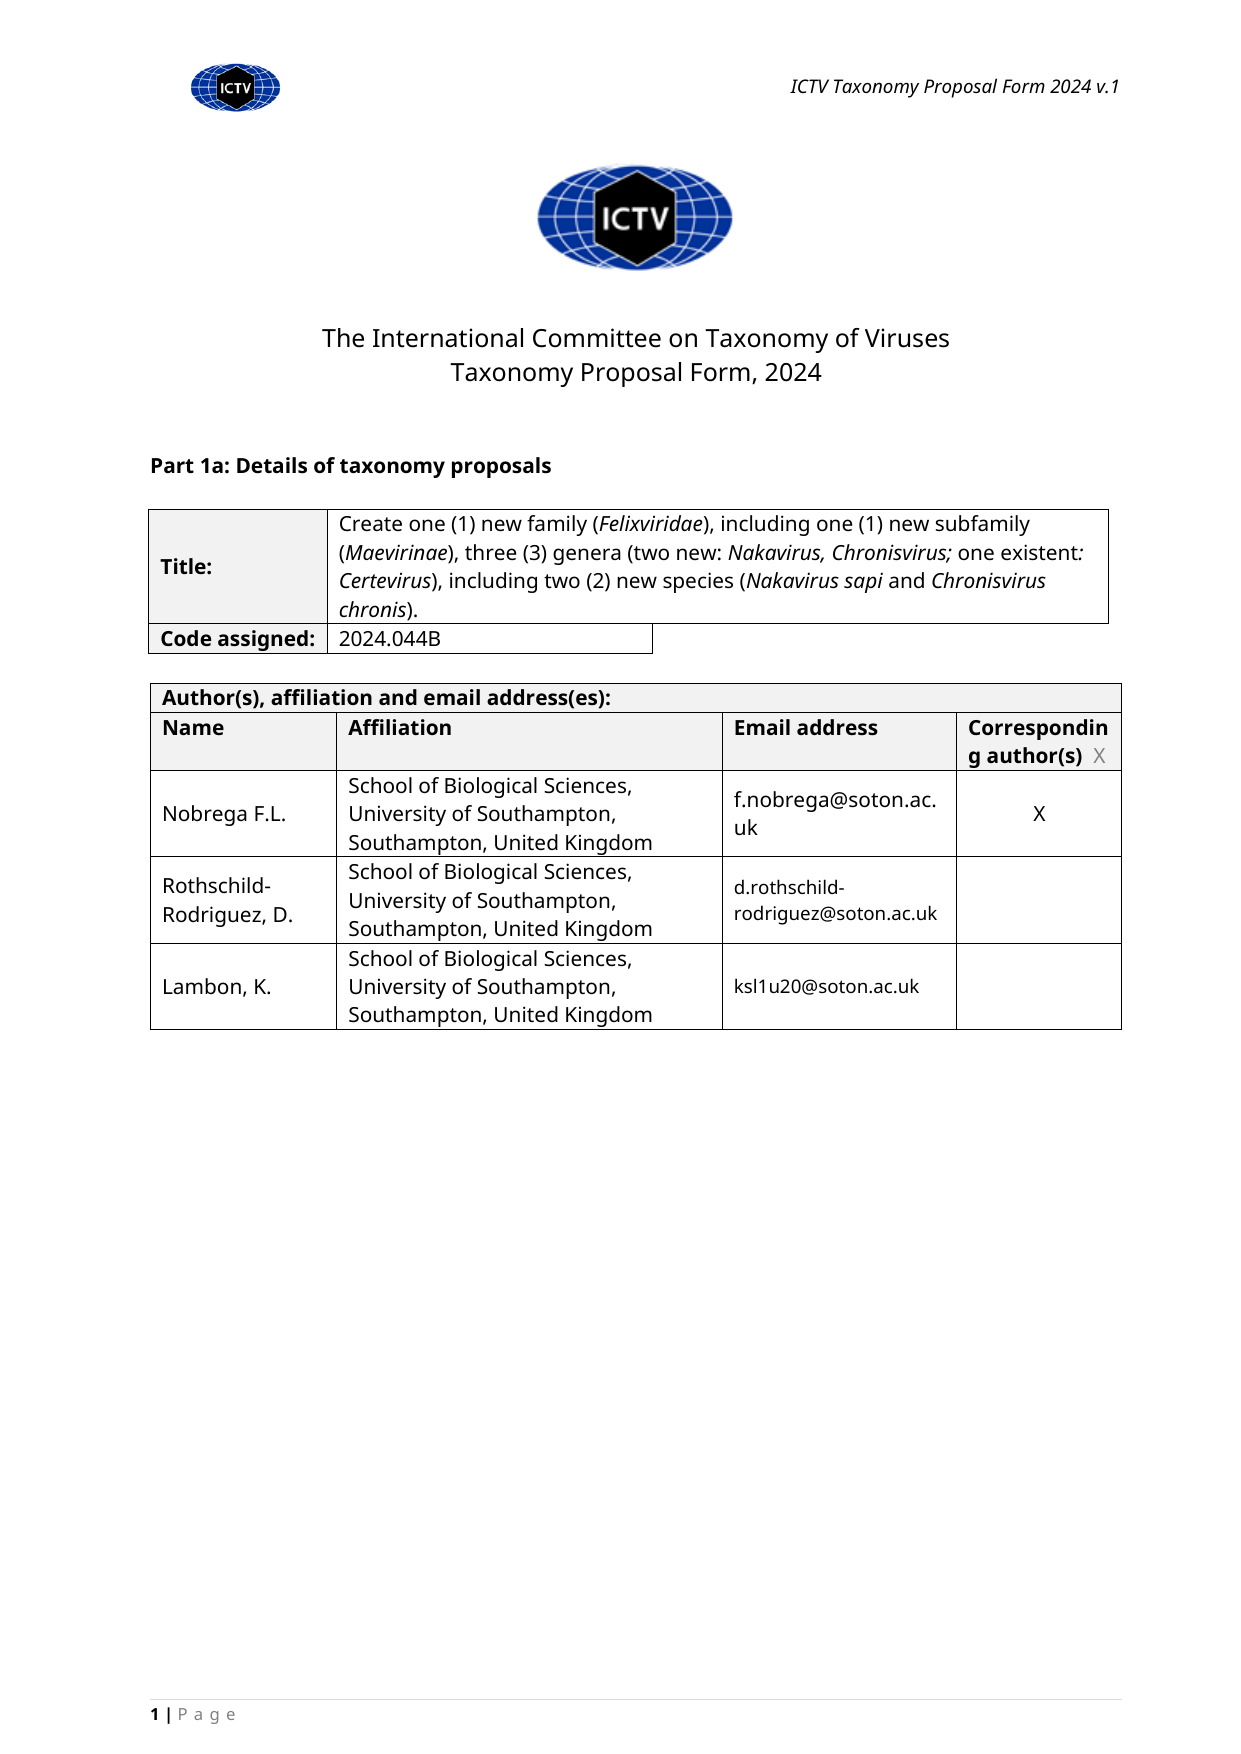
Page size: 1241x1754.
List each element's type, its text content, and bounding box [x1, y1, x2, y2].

table_header Create one (1) new family (Felixviridae), including one (1) new subfamily (Maevirinae), three (3) genera (two new: Nakavirus, Chronisvirus; one existent: Certevirus), including two (2) new species (Nakavirus sapi and Chronisvirus chronis). [328, 510, 1108, 623]
table_header Author(s), affiliation and email address(es): [151, 684, 1121, 712]
table_cell School of Biological Sciences, University of Southampton, Southampton, United Kingdom [337, 857, 722, 943]
table_cell School of Biological Sciences, University of Southampton, Southampton, United Kingdom [337, 771, 722, 856]
table_cell X [957, 771, 1121, 856]
text Part 1a: Details of taxonomy proposals [150, 452, 1122, 480]
table_cell Nobrega F.L. [151, 771, 336, 856]
text The International Committee on Taxonomy of Viruses [150, 321, 1122, 355]
picture [190, 56, 282, 113]
table_cell Affiliation [337, 713, 722, 770]
table_cell Rothschild-Rodriguez, D. [151, 857, 336, 943]
table_cell ksl1u20@soton.ac.uk [723, 944, 956, 1029]
table_cell d.rothschild-rodriguez@soton.ac.uk [723, 857, 956, 943]
text Taxonomy Proposal Form, 2024 [150, 355, 1122, 389]
table_cell f.nobrega@soton.ac.uk [723, 771, 956, 856]
picture [535, 150, 737, 274]
table_cell Name [151, 713, 336, 770]
table_cell Lambon, K. [151, 944, 336, 1029]
table_cell 2024.044B [328, 624, 652, 653]
table_cell [957, 944, 1121, 1029]
table_header Title: [149, 510, 327, 623]
table_cell School of Biological Sciences, University of Southampton, Southampton, United Kingdom [337, 944, 722, 1029]
table_cell [957, 857, 1121, 943]
table_cell Code assigned: [149, 624, 327, 653]
table_cell Corresponding author(s) X [957, 713, 1121, 770]
table_cell Email address [723, 713, 956, 770]
